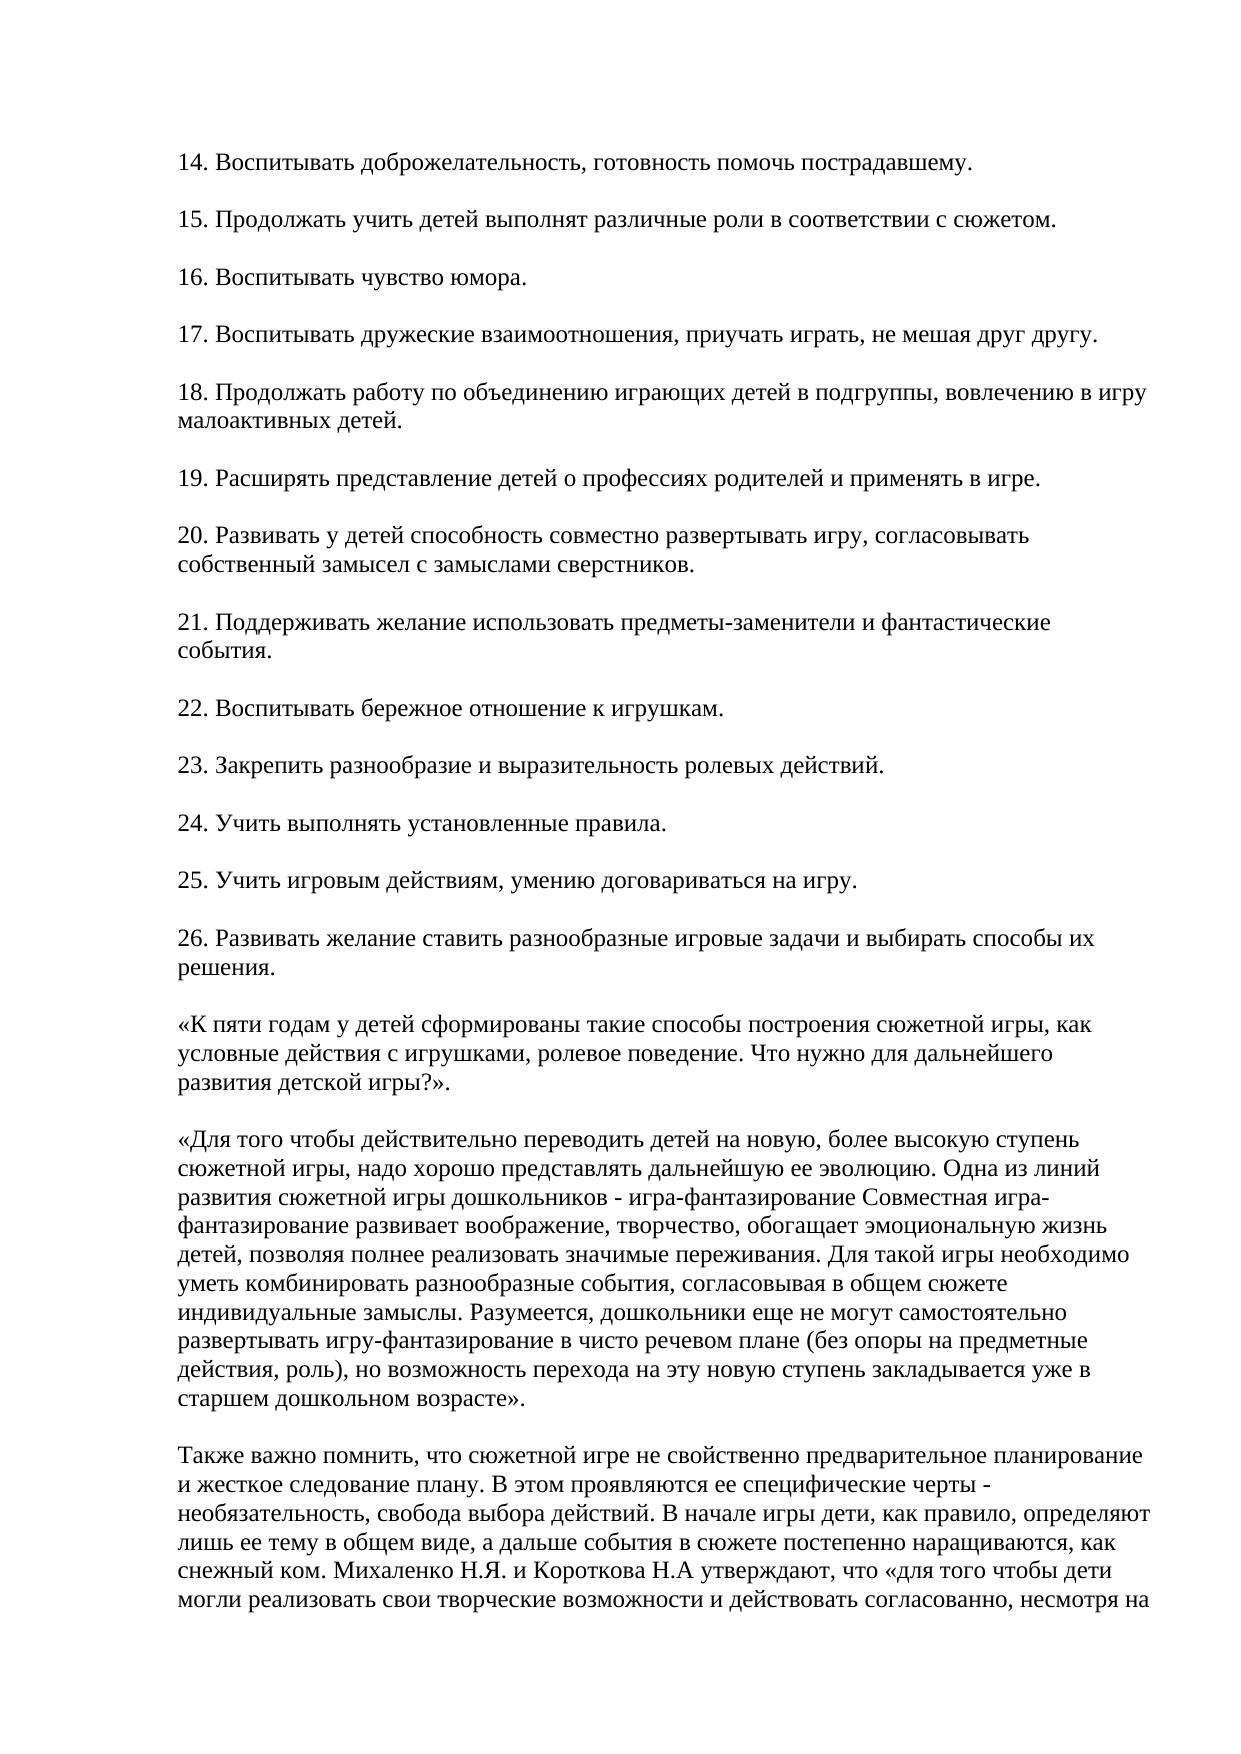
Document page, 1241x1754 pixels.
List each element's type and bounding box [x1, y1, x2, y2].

text [177, 118, 1152, 1613]
